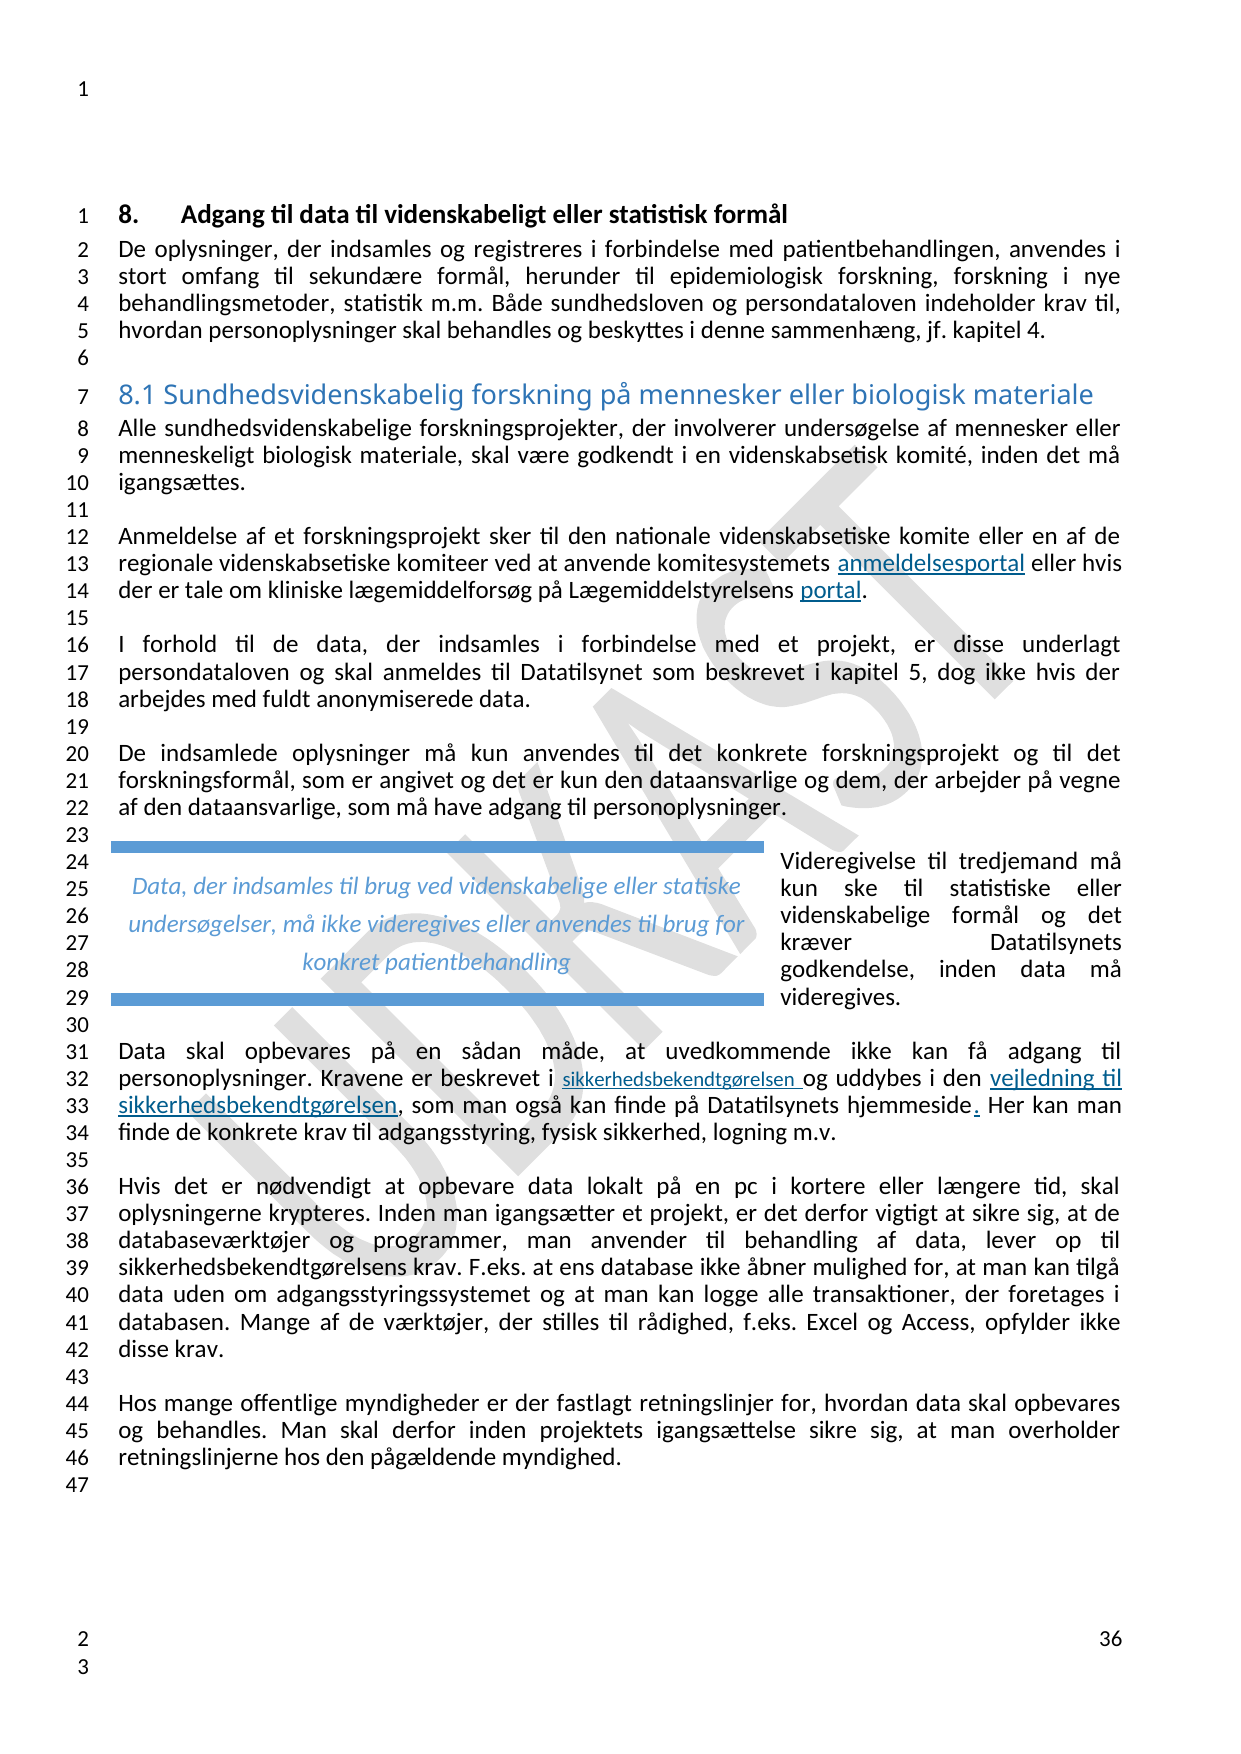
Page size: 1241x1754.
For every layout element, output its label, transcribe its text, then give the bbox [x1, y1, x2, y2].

subtitle 8.1 Sundhedsvidenskabelig forskning på mennesker eller biologisk materiale [118, 375, 1122, 412]
text De indsamlede oplysninger må kun anvendes til det konkrete forskningsprojekt og til det forskningsformål, som er angivet og det er kun den dataansvarlige og dem, der arbejder på vegne af den dataansvarlige, som må have adgang til personoplysninger. [118, 739, 1122, 821]
text Alle sundhedsvidenskabelige forskningsprojekter, der involverer undersøgelse af mennesker eller menneskeligt biologisk materiale, skal være godkendt i en videnskabsetisk komité, inden det må igangsættes. [118, 414, 1122, 496]
text Anmeldelse af et forskningsprojekt sker til den nationale videnskabsetiske komite eller en af de regionale videnskabsetiske komiteer ved at anvende komitesystemets anmeldelsesportal eller hvis der er tale om kliniske lægemiddelforsøg på Lægemiddelstyrelsens portal. [118, 523, 1122, 604]
text Data skal opbevares på en sådan måde, at uvedkommende ikke kan få adgang til personoplysninger. Kravene er beskrevet i sikkerhedsbekendtgørelsen og uddybes i den vejledning til sikkerhedsbekendtgørelsen, som man også kan finde på Datatilsynets hjemmeside. Her kan man finde de konkrete krav til adgangsstyring, fysisk sikkerhed, logning m.v. [118, 1037, 1122, 1146]
text Hvis det er nødvendigt at opbevare data lokalt på en pc i kortere eller længere tid, skal oplysningerne krypteres. Inden man igangsætter et projekt, er det derfor vigtigt at sikre sig, at de databaseværktøjer og programmer, man anvender til behandling af data, lever op til sikkerhedsbekendtgørelsens krav. F.eks. at ens database ikke åbner mulighed for, at man kan tilgå data uden om adgangsstyringssystemet og at man kan logge alle transaktioner, der foretages i databasen. Mange af de værktøjer, der stilles til rådighed, f.eks. Excel og Access, opfylder ikke disse krav. [118, 1173, 1122, 1362]
text Videregivelse til tredjemand må kun ske til statistiske eller videnskabelige formål og det kræver Datatilsynets godkendelse, inden data må videregives. [118, 848, 1122, 1010]
text I forhold til de data, der indsamles i forbindelse med et projekt, er disse underlagt persondataloven og skal anmeldes til Datatilsynet som beskrevet i kapitel 5, dog ikke hvis der arbejdes med fuldt anonymiserede data. [118, 631, 1122, 712]
text De oplysninger, der indsamles og registreres i forbindelse med patientbehandlingen, anvendes i stort omfang til sekundære formål, herunder til epidemiologisk forskning, forskning i nye behandlingsmetoder, statistik m.m. Både sundhedsloven og persondataloven indeholder krav til, hvordan personoplysninger skal behandles og beskyttes i denne sammenhæng, jf. kapitel 4. [118, 236, 1122, 344]
text Hos mange offentlige myndigheder er der fastlagt retningslinjer for, hvordan data skal opbevares og behandles. Man skal derfor inden projektets igangsættelse sikre sig, at man overholder retningslinjerne hos den pågældende myndighed. [118, 1389, 1122, 1471]
subtitle Adgang til data til videnskabeligt eller statistisk formål [118, 202, 1122, 229]
